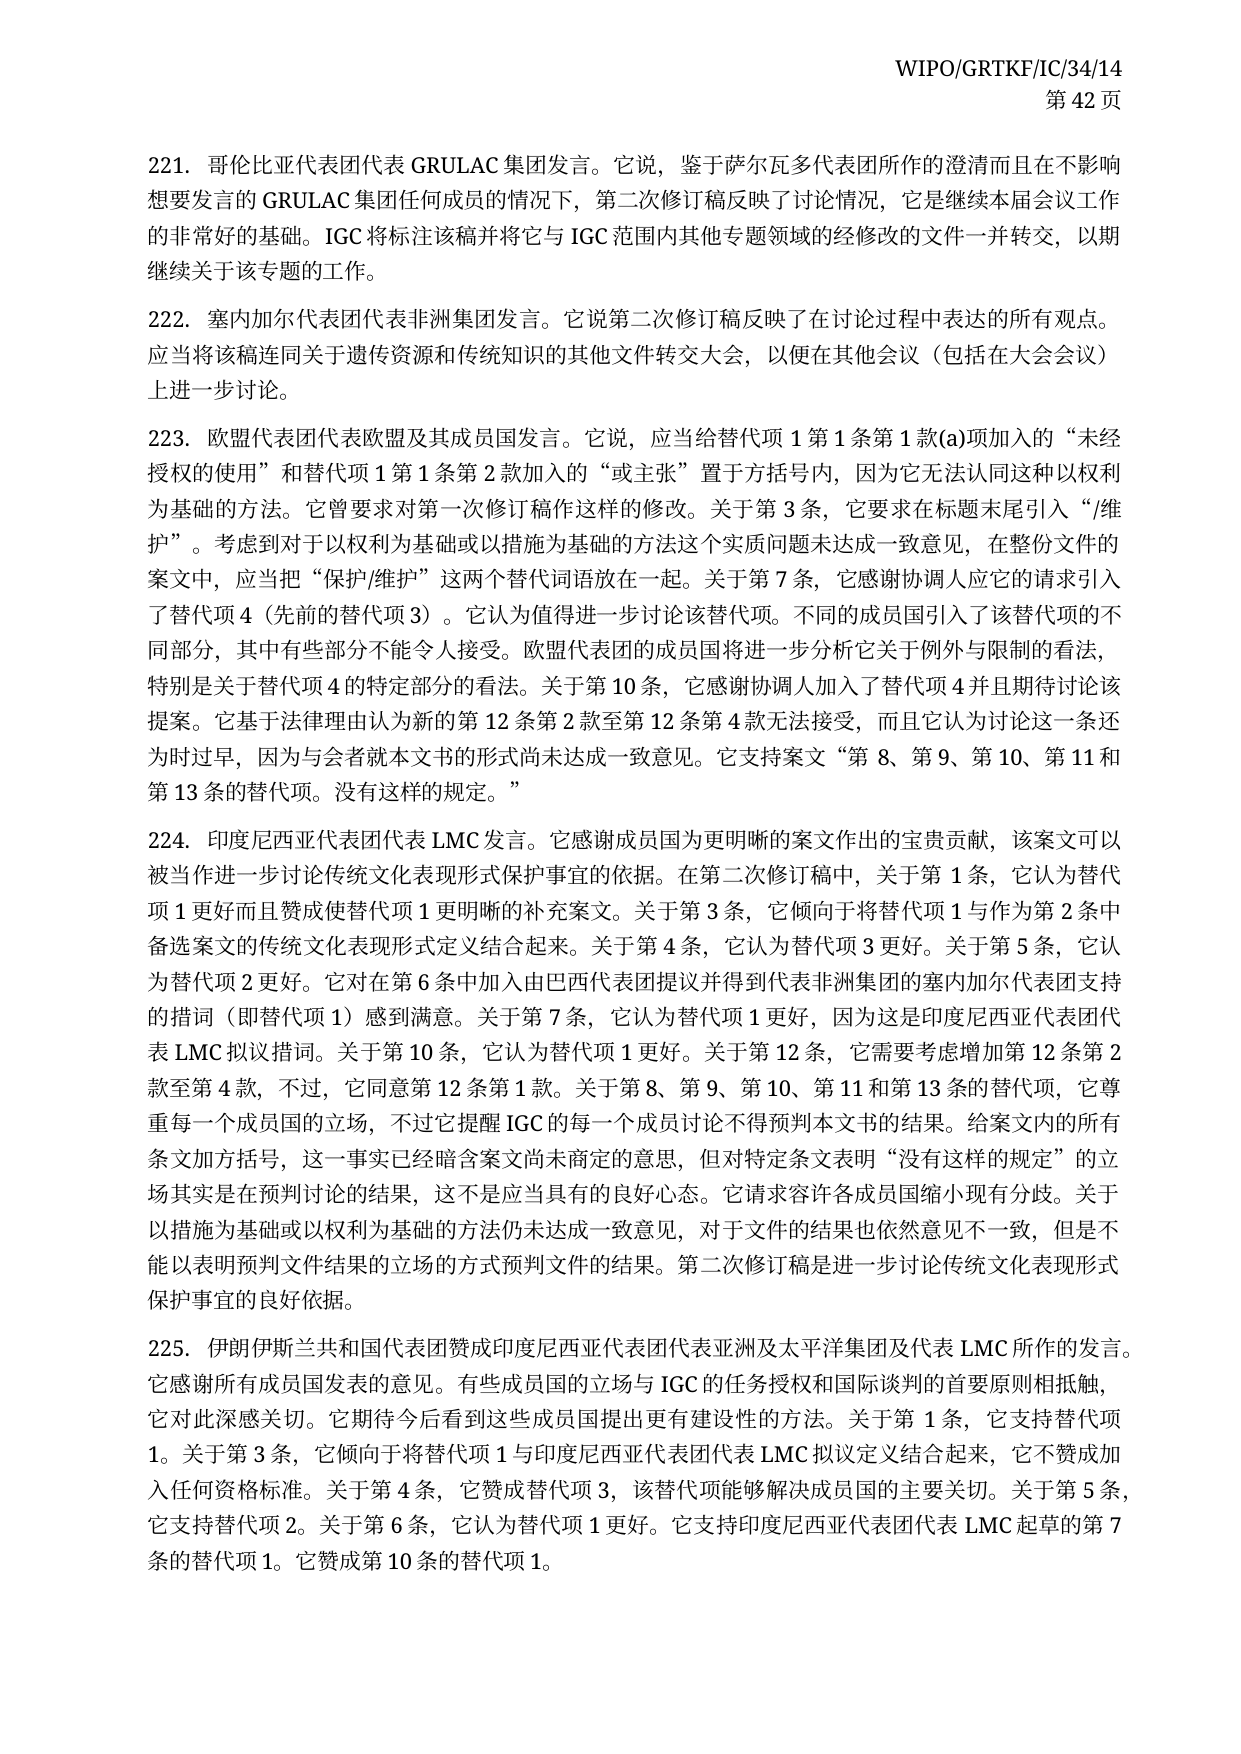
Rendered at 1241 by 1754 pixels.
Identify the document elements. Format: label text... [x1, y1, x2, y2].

list 哥伦比亚代表团代表GRULAC集团发言。它说，鉴于萨尔瓦多代表团所作的澄清而且在不影响想要发言的GRULAC集团任何成员的情况下，第二次修订稿反映了讨论情况，它是继续本届会议工作的非常好的基础。IGC将标注该稿并将它与IGC范围内其他专题领域的经修改的文件一并转交，以期继续关于该专题的工作。 [148, 144, 1122, 286]
list 印度尼西亚代表团代表LMC发言。它感谢成员国为更明晰的案文作出的宝贵贡献，该案文可以被当作进一步讨论传统文化表现形式保护事宜的依据。在第二次修订稿中，关于第1条，它认为替代项1更好而且赞成使替代项1更明晰的补充案文。关于第3条，它倾向于将替代项1与作为第2条中备选案文的传统文化表现形式定义结合起来。关于第4条，它认为替代项3更好。关于第5条，它认为替代项2更好。它对在第6条中加入由巴西代表团提议并得到代表非洲集团的塞内加尔代表团支持的措词（即替代项1）感到满意。关于第7条，它认为替代项1更好，因为这是印度尼西亚代表团代表LMC拟议措词。关于第10条，它认为替代项1更好。关于第12条，它需要考虑增加第12条第2款至第4款，不过，它同意第12条第1款。关于第8、第9、第10、第11和第13条的替代项，它尊重每一个成员国的立场，不过它提醒IGC的每一个成员讨论不得预判本文书的结果。给案文内的所有条文加方括号，这一事实已经暗含案文尚未商定的意思，但对特定条文表明“没有这样的规定”的立场其实是在预判讨论的结果，这不是应当具有的良好心态。它请求容许各成员国缩小现有分歧。关于以措施为基础或以权利为基础的方法仍未达成一致意见，对于文件的结果也依然意见不一致，但是不能以表明预判文件结果的立场的方式预判文件的结果。第二次修订稿是进一步讨论传统文化表现形式保护事宜的良好依据。 [148, 819, 1122, 1315]
list 欧盟代表团代表欧盟及其成员国发言。它说，应当给替代项1第1条第1款(a)项加入的“未经授权的使用”和替代项1第1条第2款加入的“或主张”置于方括号内，因为它无法认同这种以权利为基础的方法。它曾要求对第一次修订稿作这样的修改。关于第3条，它要求在标题末尾引入“/维护”。考虑到对于以权利为基础或以措施为基础的方法这个实质问题未达成一致意见，在整份文件的案文中，应当把“保护/维护”这两个替代词语放在一起。关于第7条，它感谢协调人应它的请求引入了替代项4（先前的替代项3）。它认为值得进一步讨论该替代项。不同的成员国引入了该替代项的不同部分，其中有些部分不能令人接受。欧盟代表团的成员国将进一步分析它关于例外与限制的看法，特别是关于替代项4的特定部分的看法。关于第10条，它感谢协调人加入了替代项4并且期待讨论该提案。它基于法律理由认为新的第12条第2款至第12条第4款无法接受，而且它认为讨论这一条还为时过早，因为与会者就本文书的形式尚未达成一致意见。它支持案文“第8、第9、第10、第11和第13条的替代项。没有这样的规定。” [148, 417, 1122, 807]
list 塞内加尔代表团代表非洲集团发言。它说第二次修订稿反映了在讨论过程中表达的所有观点。应当将该稿连同关于遗传资源和传统知识的其他文件转交大会，以便在其他会议（包括在大会会议）上进一步讨论。 [148, 298, 1122, 405]
list 伊朗伊斯兰共和国代表团赞成印度尼西亚代表团代表亚洲及太平洋集团及代表LMC所作的发言。它感谢所有成员国发表的意见。有些成员国的立场与IGC的任务授权和国际谈判的首要原则相抵触，它对此深感关切。它期待今后看到这些成员国提出更有建设性的方法。关于第1条，它支持替代项1。关于第3条，它倾向于将替代项1与印度尼西亚代表团代表LMC拟议定义结合起来，它不赞成加入任何资格标准。关于第4条，它赞成替代项3，该替代项能够解决成员国的主要关切。关于第5条，它支持替代项2。关于第6条，它认为替代项1更好。它支持印度尼西亚代表团代表LMC起草的第7条的替代项1。它赞成第10条的替代项1。 [148, 1328, 1122, 1576]
